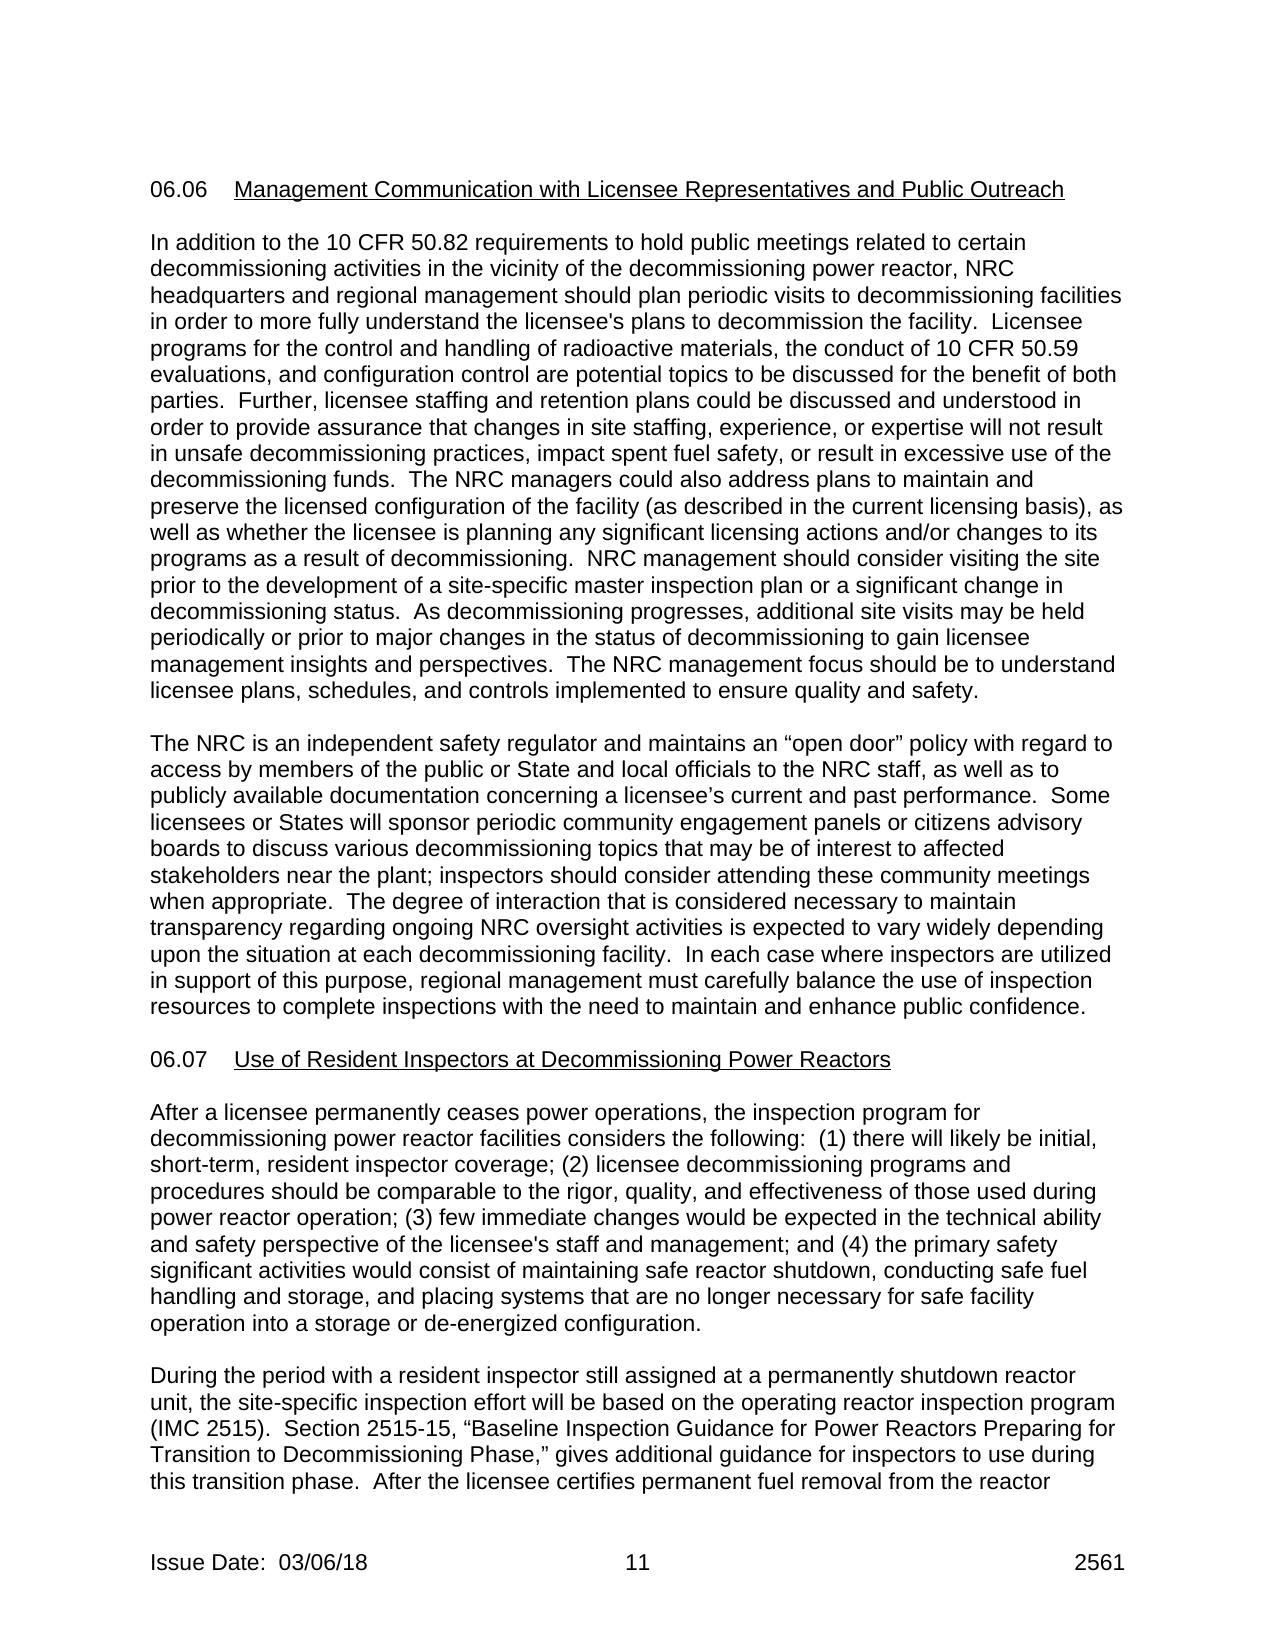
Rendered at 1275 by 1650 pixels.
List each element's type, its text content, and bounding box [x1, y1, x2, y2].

text After a licensee permanently ceases power operations, the inspection program for decommissioning power reactor facilities considers the following: (1) there will likely be initial, short-term, resident inspector coverage; (2) licensee decommissioning programs and procedures should be comparable to the rigor, quality, and effectiveness of those used during power reactor operation; (3) few immediate changes would be expected in the technical ability and safety perspective of the licensee's staff and management; and (4) the primary safety significant activities would consist of maintaining safe reactor shutdown, conducting safe fuel handling and storage, and placing systems that are no longer necessary for safe facility operation into a storage or de-energized configuration. [150, 1099, 1125, 1336]
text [150, 1362, 1125, 1494]
text 06.06 Management Communication with Licensee Representatives and Public Outreach [150, 176, 1125, 203]
text 06.07 Use of Resident Inspectors at Decommissioning Power Reactors [150, 1046, 1125, 1072]
text In addition to the 10 CFR 50.82 requirements to hold public meetings related to certain decommissioning activities in the vicinity of the decommissioning power reactor, NRC headquarters and regional management should plan periodic visits to decommissioning facilities in order to more fully understand the licensee's plans to decommission the facility. Licensee programs for the control and handling of radioactive materials, the conduct of 10 CFR 50.59 evaluations, and configuration control are potential topics to be discussed for the benefit of both parties. Further, licensee staffing and retention plans could be discussed and understood in order to provide assurance that changes in site staffing, experience, or expertise will not result in unsafe decommissioning practices, impact spent fuel safety, or result in excessive use of the decommissioning funds. The NRC managers could also address plans to maintain and preserve the licensed configuration of the facility (as described in the current licensing basis), as well as whether the licensee is planning any significant licensing actions and/or changes to its programs as a result of decommissioning. NRC management should consider visiting the site prior to the development of a site-specific master inspection plan or a significant change in decommissioning status. As decommissioning progresses, additional site visits may be held periodically or prior to major changes in the status of decommissioning to gain licensee management insights and perspectives. The NRC management focus should be to understand licensee plans, schedules, and controls implemented to ensure quality and safety. [150, 229, 1125, 703]
text The NRC is an independent safety regulator and maintains an “open door” policy with regard to access by members of the public or State and local officials to the NRC staff, as well as to publicly available documentation concerning a licensee’s current and past performance. Some licensees or States will sponsor periodic community engagement panels or citizens advisory boards to discuss various decommissioning topics that may be of interest to affected stakeholders near the plant; inspectors should consider attending these community meetings when appropriate. The degree of interaction that is considered necessary to maintain transparency regarding ongoing NRC oversight activities is expected to vary widely depending upon the situation at each decommissioning facility. In each case where inspectors are utilized in support of this purpose, regional management must carefully balance the use of inspection resources to complete inspections with the need to maintain and enhance public confidence. [150, 730, 1125, 1020]
